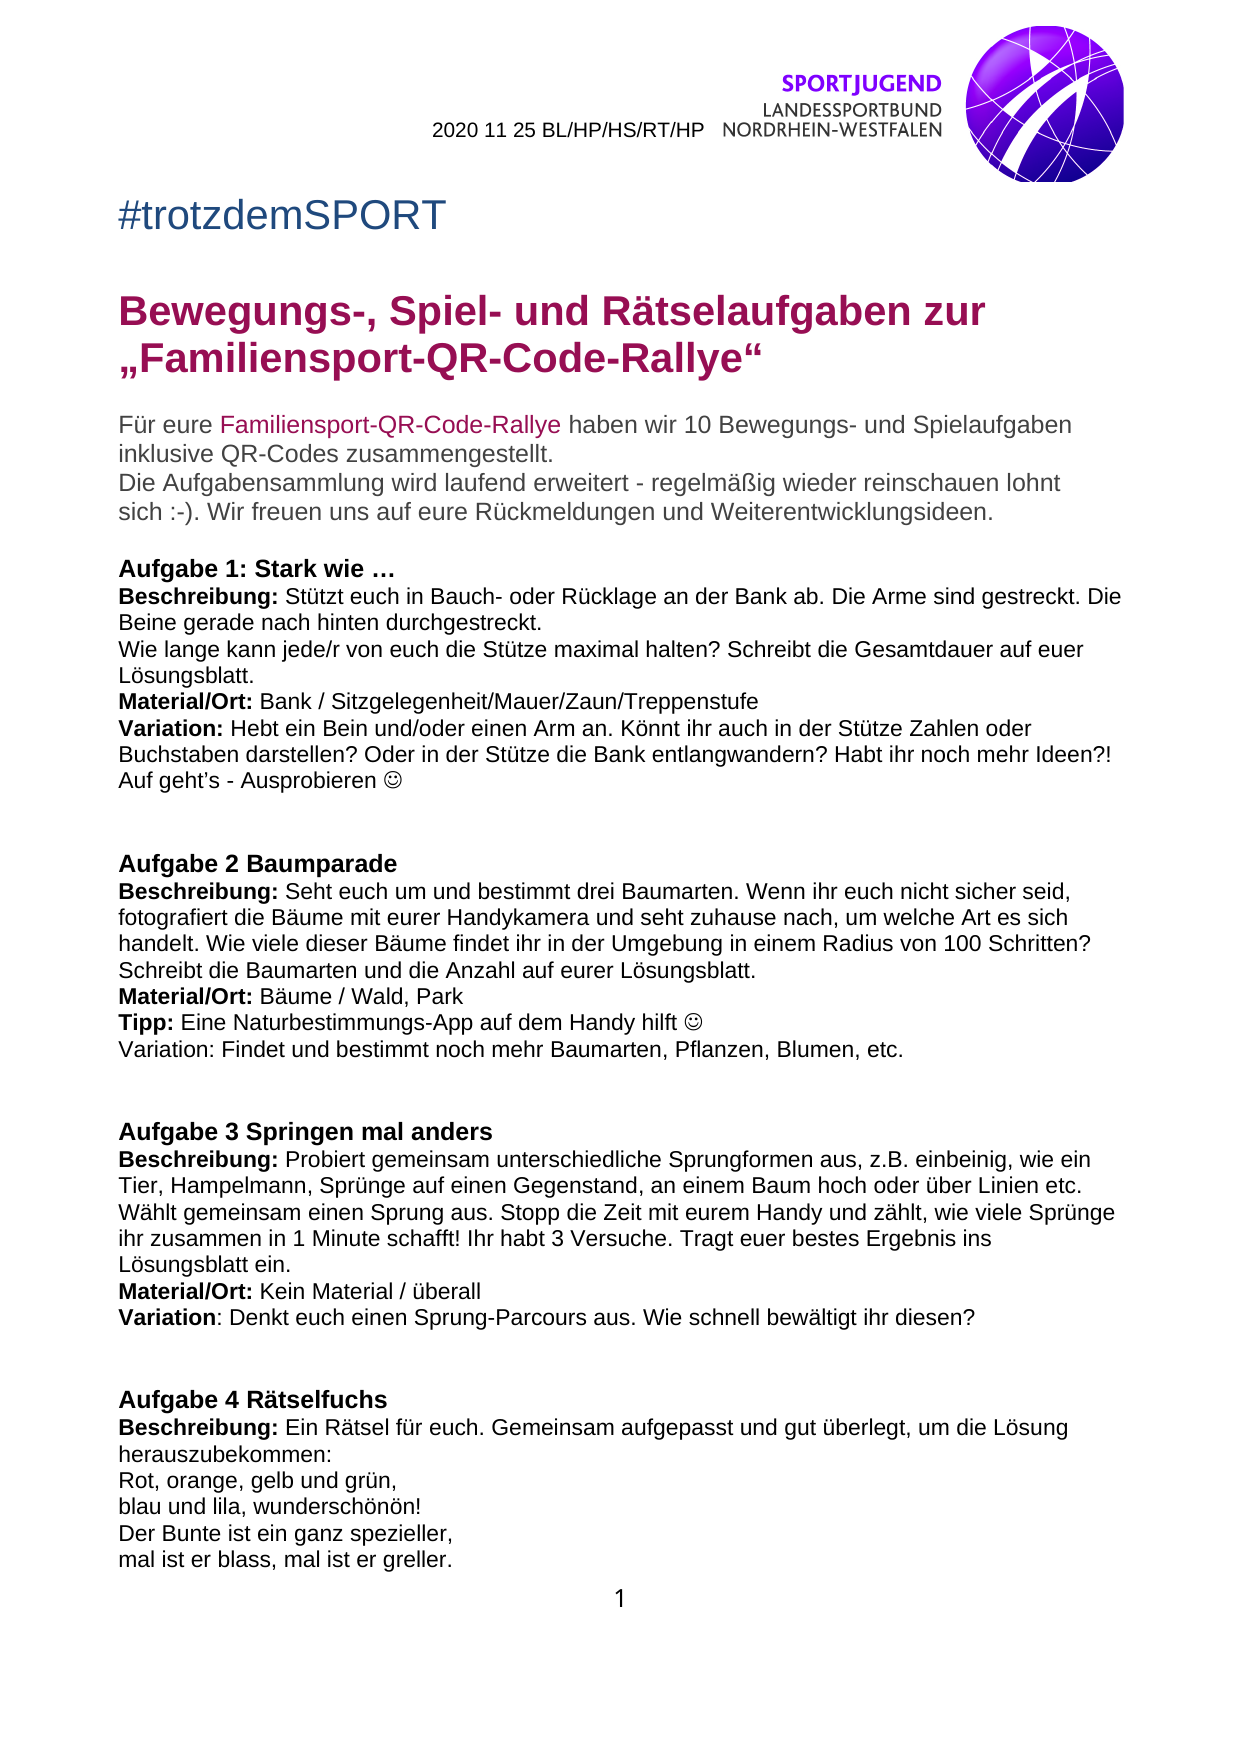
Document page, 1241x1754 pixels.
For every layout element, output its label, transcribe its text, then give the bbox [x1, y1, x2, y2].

picture [723, 26, 1124, 182]
text Variation: Findet und bestimmt noch mehr Baumarten, Pflanzen, Blumen, etc. [118, 1036, 1122, 1062]
text Variation: Hebt ein Bein und/oder einen Arm an. Könnt ihr auch in der Stütze Zahlen oder Buchstaben darstellen? Oder in der Stütze die Bank entlangwandern? Habt ihr noch mehr Ideen?! Auf geht’s - Ausprobieren [118, 715, 1122, 794]
text blau und lila, wunderschönön! [118, 1493, 1122, 1520]
text Tipp: Eine Naturbestimmungs-App auf dem Handy hilft [118, 1009, 1122, 1036]
text Aufgabe 4 Rätselfuchs [118, 1386, 1122, 1414]
text Variation: Denkt euch einen Sprung-Parcours aus. Wie schnell bewältigt ihr diesen? [118, 1304, 1122, 1330]
text Beschreibung: Ein Rätsel für euch. Gemeinsam aufgepasst und gut überlegt, um die Lösung herauszubekommen: [118, 1414, 1122, 1467]
text Bewegungs-, Spiel- und Rätselaufgaben zur „Familiensport-QR-Code-Rallye“ [118, 286, 1122, 382]
text Der Bunte ist ein ganz spezieller, [118, 1520, 1122, 1546]
text 2020 11 25 BL/HP/HS/RT/HP [118, 118, 723, 142]
text #trotzdemSPORT [118, 190, 1122, 238]
text Wie lange kann jede/r von euch die Stütze maximal halten? Schreibt die Gesamtdauer auf euer Lösungsblatt. [118, 636, 1122, 688]
text Aufgabe 3 Springen mal anders [118, 1117, 1122, 1146]
text Material/Ort: Kein Material / überall [118, 1278, 1122, 1304]
text Aufgabe 2 Baumparade [118, 849, 1122, 878]
text Die Aufgabensammlung wird laufend erweitert - regelmäßig wieder reinschauen lohnt sich :-). Wir freuen uns auf eure Rückmeldungen und Weiterentwicklungsideen. [118, 468, 1122, 525]
text Material/Ort: Bank / Sitzgelegenheit/Mauer/Zaun/Treppenstufe [118, 688, 1122, 715]
text Beschreibung: Seht euch um und bestimmt drei Baumarten. Wenn ihr euch nicht sicher seid, fotografiert die Bäume mit eurer Handykamera und seht zuhause nach, um welche Art es sich handelt. Wie viele dieser Bäume findet ihr in der Umgebung in einem Radius von 100 Schritten? Schreibt die Baumarten und die Anzahl auf eurer Lösungsblatt. [118, 878, 1122, 983]
text Aufgabe 1: Stark wie … [118, 554, 1122, 583]
text Material/Ort: Bäume / Wald, Park [118, 983, 1122, 1009]
text Rot, orange, gelb und grün, [118, 1467, 1122, 1493]
text Beschreibung: Probiert gemeinsam unterschiedliche Sprungformen aus, z.B. einbeinig, wie ein Tier, Hampelmann, Sprünge auf einen Gegenstand, an einem Baum hoch oder über Linien etc. Wählt gemeinsam einen Sprung aus. Stopp die Zeit mit eurem Handy und zählt, wie viele Sprünge ihr zusammen in 1 Minute schafft! Ihr habt 3 Versuche. Tragt euer bestes Ergebnis ins Lösungsblatt ein. [118, 1146, 1122, 1278]
text Beschreibung: Stützt euch in Bauch- oder Rücklage an der Bank ab. Die Arme sind gestreckt. Die Beine gerade nach hinten durchgestreckt. [118, 583, 1122, 636]
text Für eure Familiensport-QR-Code-Rallye haben wir 10 Bewegungs- und Spielaufgaben inklusive QR-Codes zusammengestellt. [118, 410, 1122, 468]
text mal ist er blass, mal ist er greller. [118, 1546, 1122, 1572]
